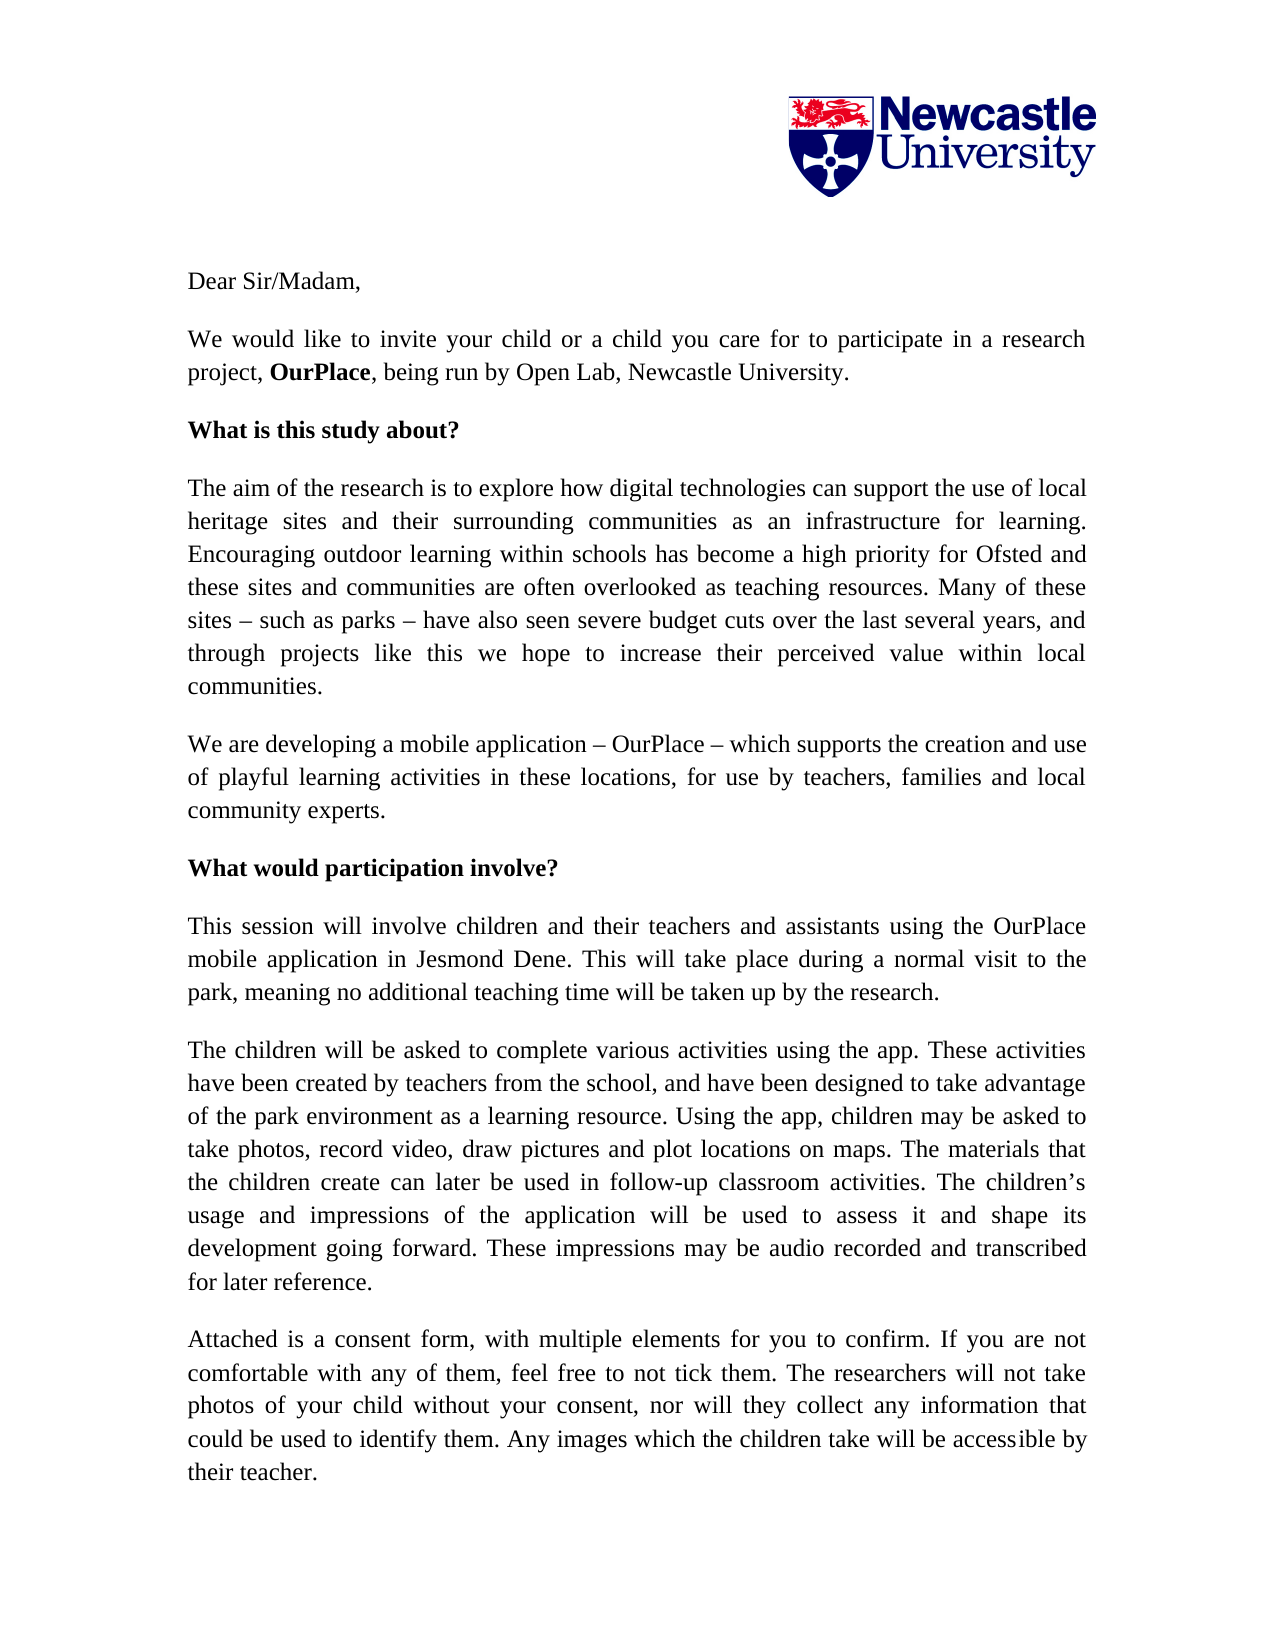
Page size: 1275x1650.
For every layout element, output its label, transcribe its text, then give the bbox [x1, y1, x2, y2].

text The children will be asked to complete various activities using the app. These activities have been created by teachers from the school, and have been designed to take advantage of the park environment as a learning resource. Using the app, children may be asked to take photos, record video, draw pictures and plot locations on maps. The materials that the children create can later be used in follow-up classroom activities. The children’s usage and impressions of the application will be used to assess it and shape its development going forward. These impressions may be audio recorded and transcribed for later reference. [187, 1035, 1087, 1295]
text This session will involve children and their teachers and assistants using the OurPlace mobile application in Jesmond Dene. This will take place during a normal visit to the park, meaning no additional teaching time will be taken up by the research. [187, 911, 1087, 1006]
text What would participation involve? [187, 853, 1087, 882]
text We would like to invite your child or a child you care for to participate in a research project, OurPlace, being run by Open Lab, Newcastle University. [187, 324, 1087, 386]
text What is this study about? [187, 415, 1087, 444]
text Attached is a consent form, with multiple elements for you to confirm. If you are not comfortable with any of them, feel free to not tick them. The researchers will not take photos of your child without your consent, nor will they collect any information that could be used to identify them. Any images which the children take will be accessible by their teacher. [187, 1324, 1087, 1485]
text Dear Sir/Madam, [187, 266, 1087, 295]
picture [787, 37, 1150, 196]
text We are developing a mobile application – OurPlace – which supports the creation and use of playful learning activities in these locations, for use by teachers, families and local community experts. [187, 729, 1087, 824]
text The aim of the research is to explore how digital technologies can support the use of local heritage sites and their surrounding communities as an infrastructure for learning. Encouraging outdoor learning within schools has become a high priority for Ofsted and these sites and communities are often overlooked as teaching resources. Many of these sites – such as parks – have also seen severe budget cuts over the last several years, and through projects like this we hope to increase their perceived value within local communities. [187, 473, 1087, 700]
